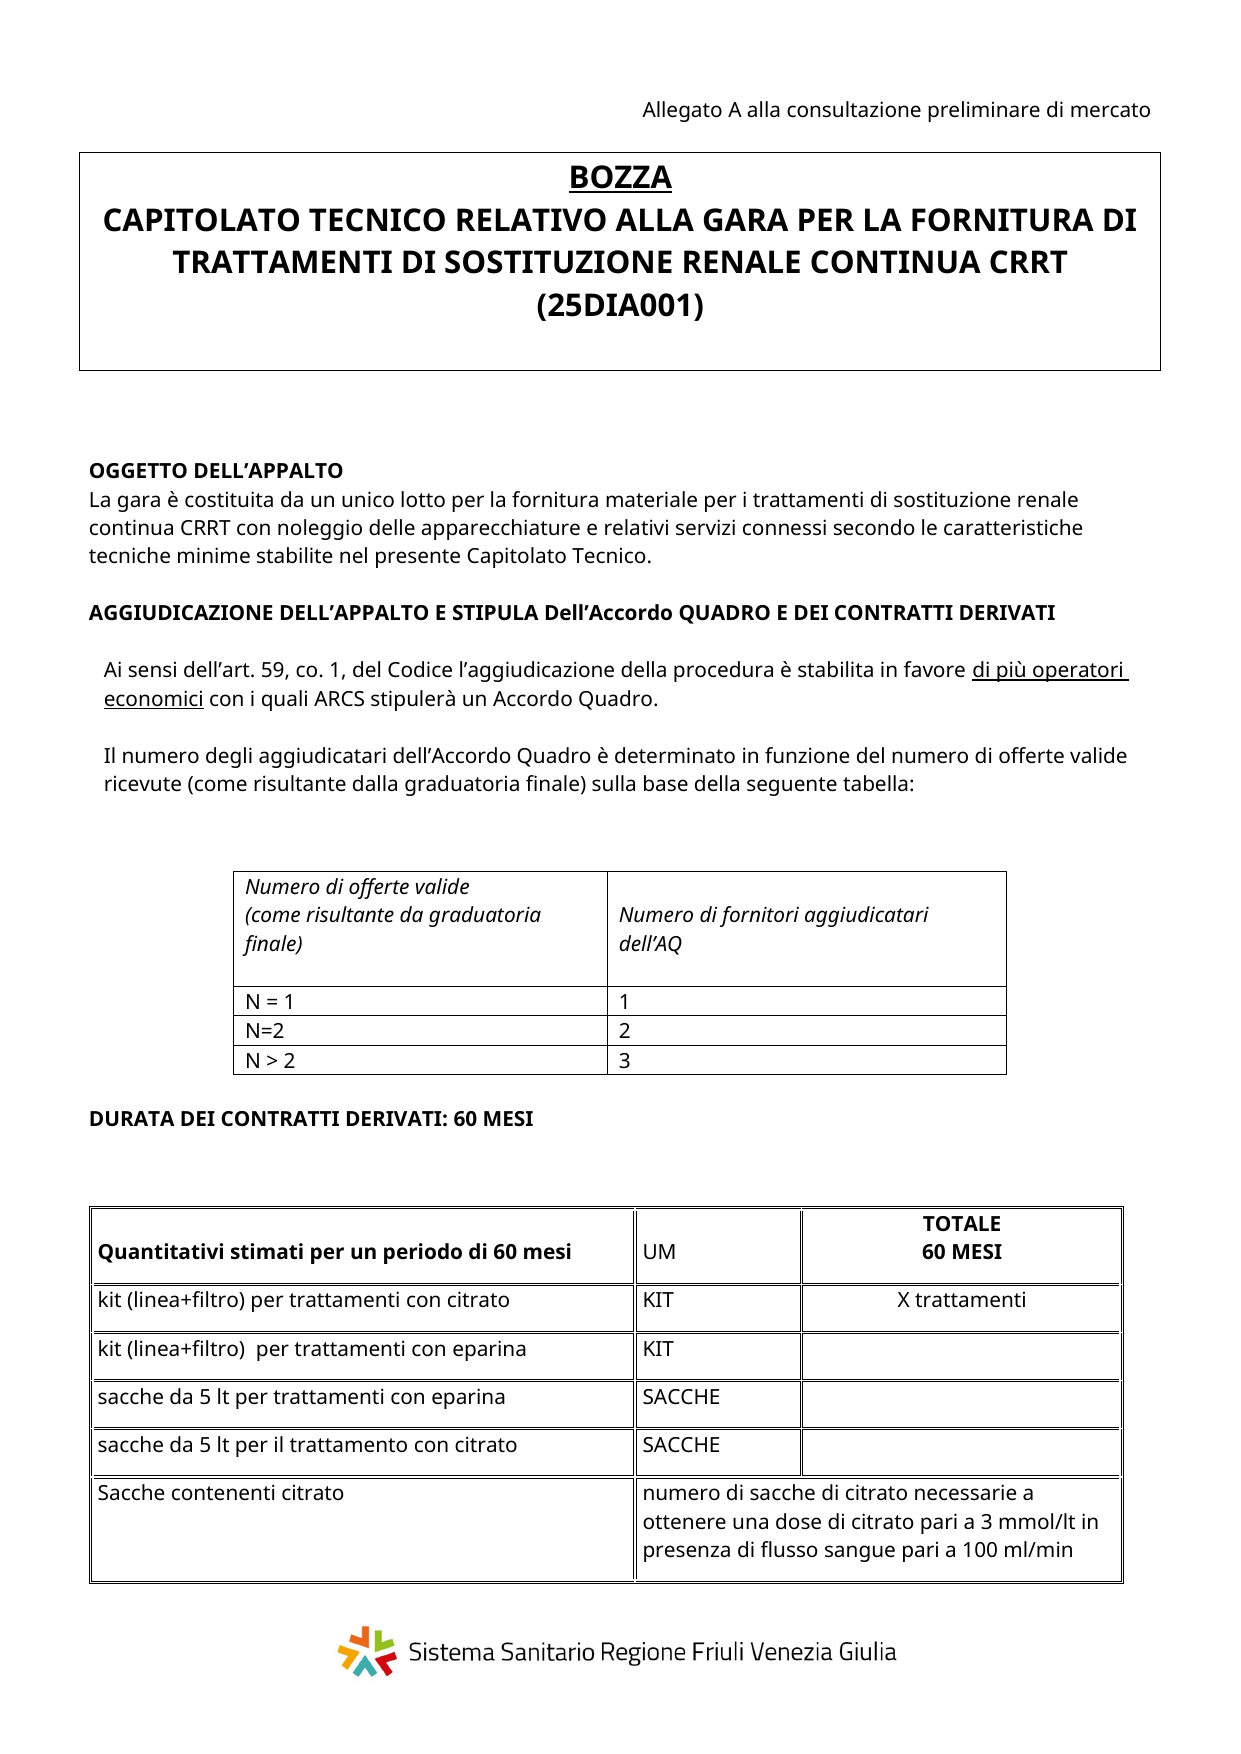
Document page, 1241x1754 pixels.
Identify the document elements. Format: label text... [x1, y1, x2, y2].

text CAPITOLATO TECNICO RELATIVO ALLA GARA PER LA FORNITURA DI TRATTAMENTI DI SOSTITUZIONE RENALE CONTINUA CRRT [89, 197, 1152, 283]
table_cell sacche da 5 lt per trattamenti con eparina [90, 1379, 635, 1427]
table_header Numero di offerte valide (come risultante da graduatoria finale) [234, 872, 607, 986]
table_cell [803, 1331, 1121, 1379]
table_cell [802, 1379, 1122, 1427]
text BOZZA [80, 153, 1160, 197]
text AGGIUDICAZIONE DELL’APPALTO E STIPULA Dell’Accordo QUADRO E DEI CONTRATTI DERIVATI [89, 598, 1152, 627]
table_header Numero di fornitori aggiudicatari dell’AQ [608, 872, 1006, 986]
table_header UM [635, 1207, 802, 1282]
picture [333, 1624, 907, 1681]
text Allegato A alla consultazione preliminare di mercato [89, 95, 1152, 123]
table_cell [635, 1475, 1122, 1581]
table_cell SACCHE [637, 1430, 800, 1475]
text DURATA DEI CONTRATTI DERIVATI: 60 MESI [89, 1104, 1152, 1132]
table_cell sacche da 5 lt per il trattamento con citrato [90, 1427, 635, 1475]
table_header Quantitativi stimati per un periodo di 60 mesi [92, 1207, 635, 1282]
table_header TOTALE 60 MESI [802, 1209, 1121, 1282]
table_cell KIT [637, 1286, 800, 1331]
table_cell SACCHE [637, 1382, 800, 1427]
text Il numero degli aggiudicatari dell’Accordo Quadro è determinato in funzione del numero di offerte valide ricevute (come risultante dalla graduatoria finale) sulla base della seguente tabella: [103, 741, 1152, 798]
table_cell [802, 1427, 1122, 1475]
text Ai sensi dell’art. 59, co. 1, del Codice l’aggiudicazione della procedura è stabilita in favore di più operatori economici con i quali ARCS stipulerà un Accordo Quadro. [103, 655, 1152, 712]
table_cell KIT [637, 1334, 800, 1379]
table_cell 1 [608, 987, 1006, 1015]
table_cell N=2 [234, 1016, 607, 1045]
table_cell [90, 1475, 635, 1581]
table_cell kit (linea+filtro) per trattamenti con eparina [92, 1331, 633, 1379]
text La gara è costituita da un unico lotto per la fornitura materiale per i trattamenti di sostituzione renale continua CRRT con noleggio delle apparecchiature e relativi servizi connessi secondo le caratteristiche tecniche minime stabilite nel presente Capitolato Tecnico. [89, 485, 1152, 570]
table_cell N = 1 [234, 987, 607, 1015]
table_cell 2 [608, 1016, 1006, 1045]
table_cell X trattamenti [803, 1283, 1121, 1331]
text (25DIA001) [89, 283, 1152, 325]
table_cell N > 2 [234, 1046, 607, 1074]
table_cell kit (linea+filtro) per trattamenti con citrato [92, 1283, 633, 1331]
table_cell 3 [608, 1046, 1006, 1074]
text OGGETTO DELL’APPALTO [89, 456, 1152, 485]
